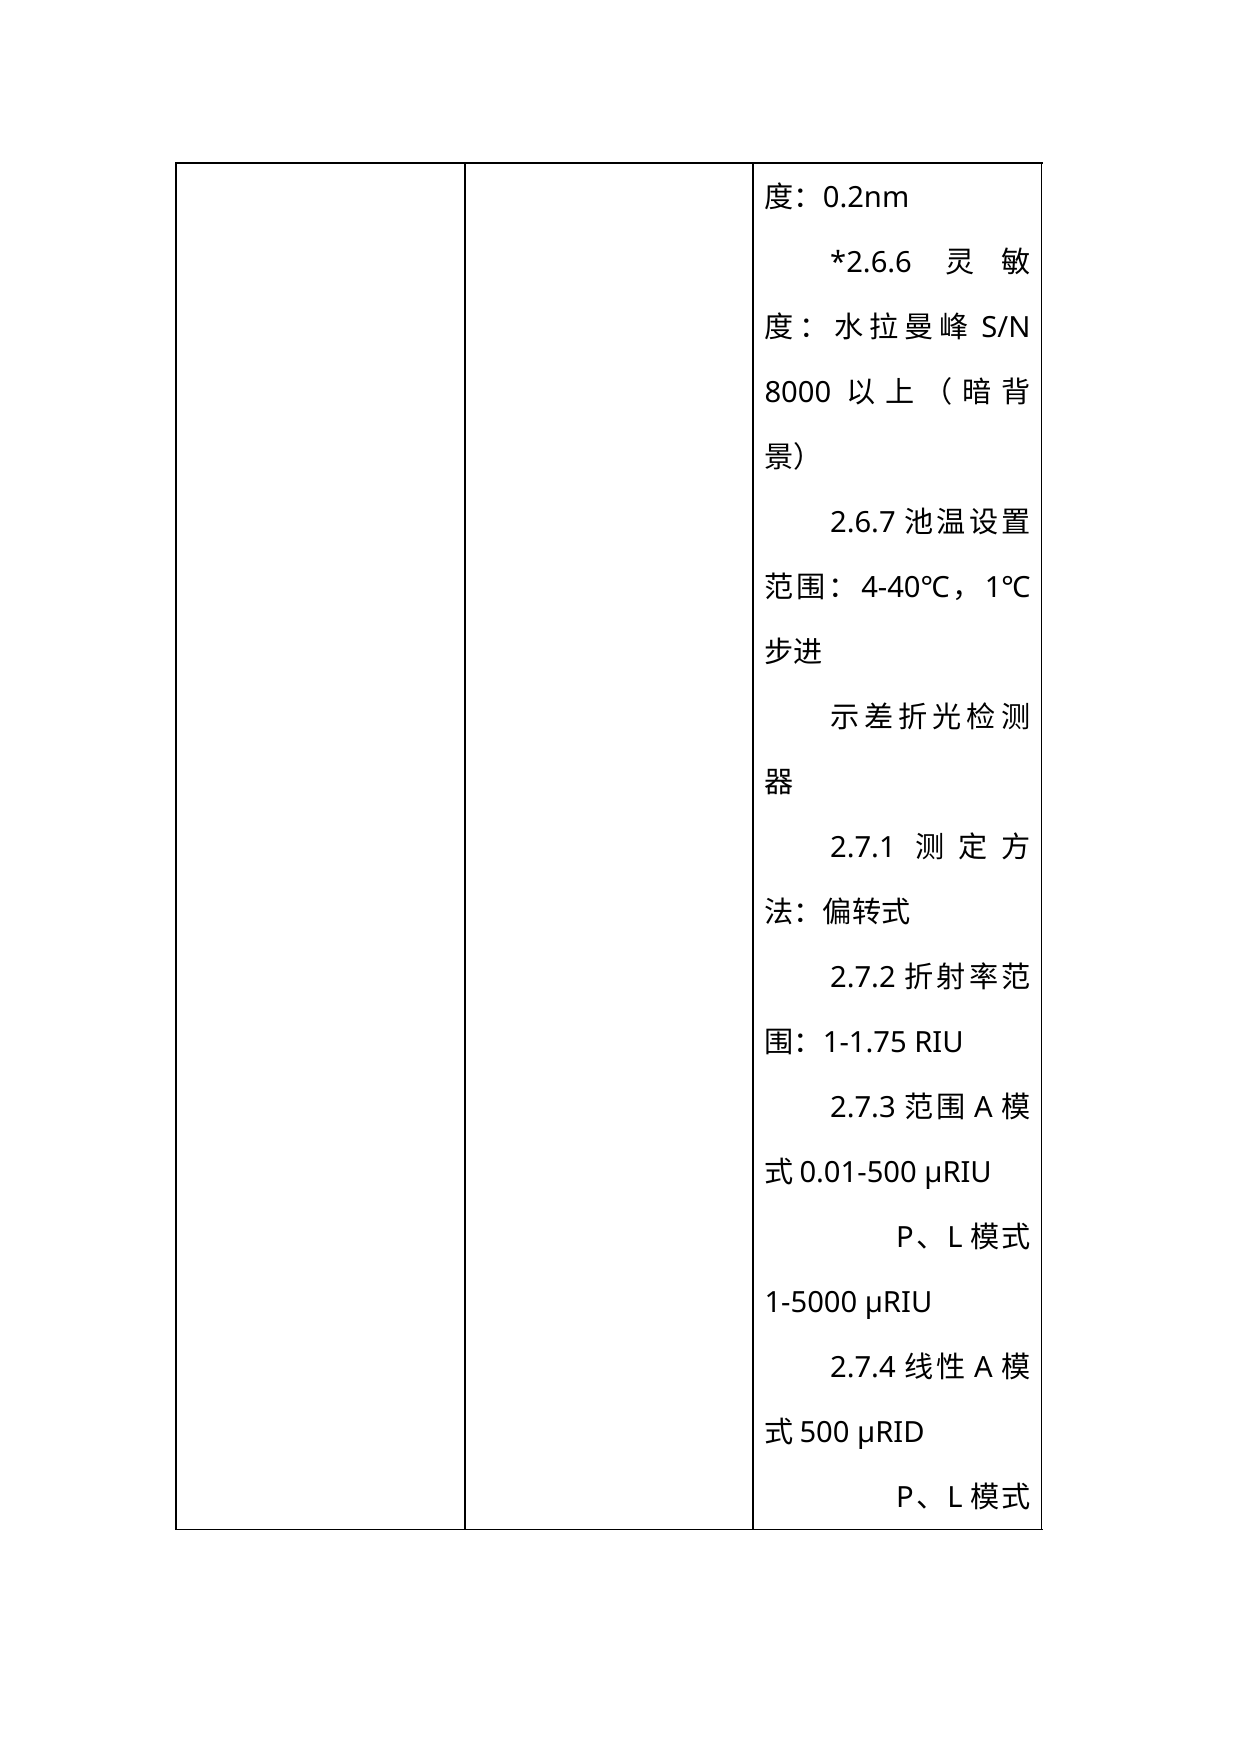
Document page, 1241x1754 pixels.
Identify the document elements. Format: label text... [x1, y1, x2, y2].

table_cell [177, 164, 464, 1528]
table_cell 1 [466, 164, 752, 1528]
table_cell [754, 164, 1041, 1528]
